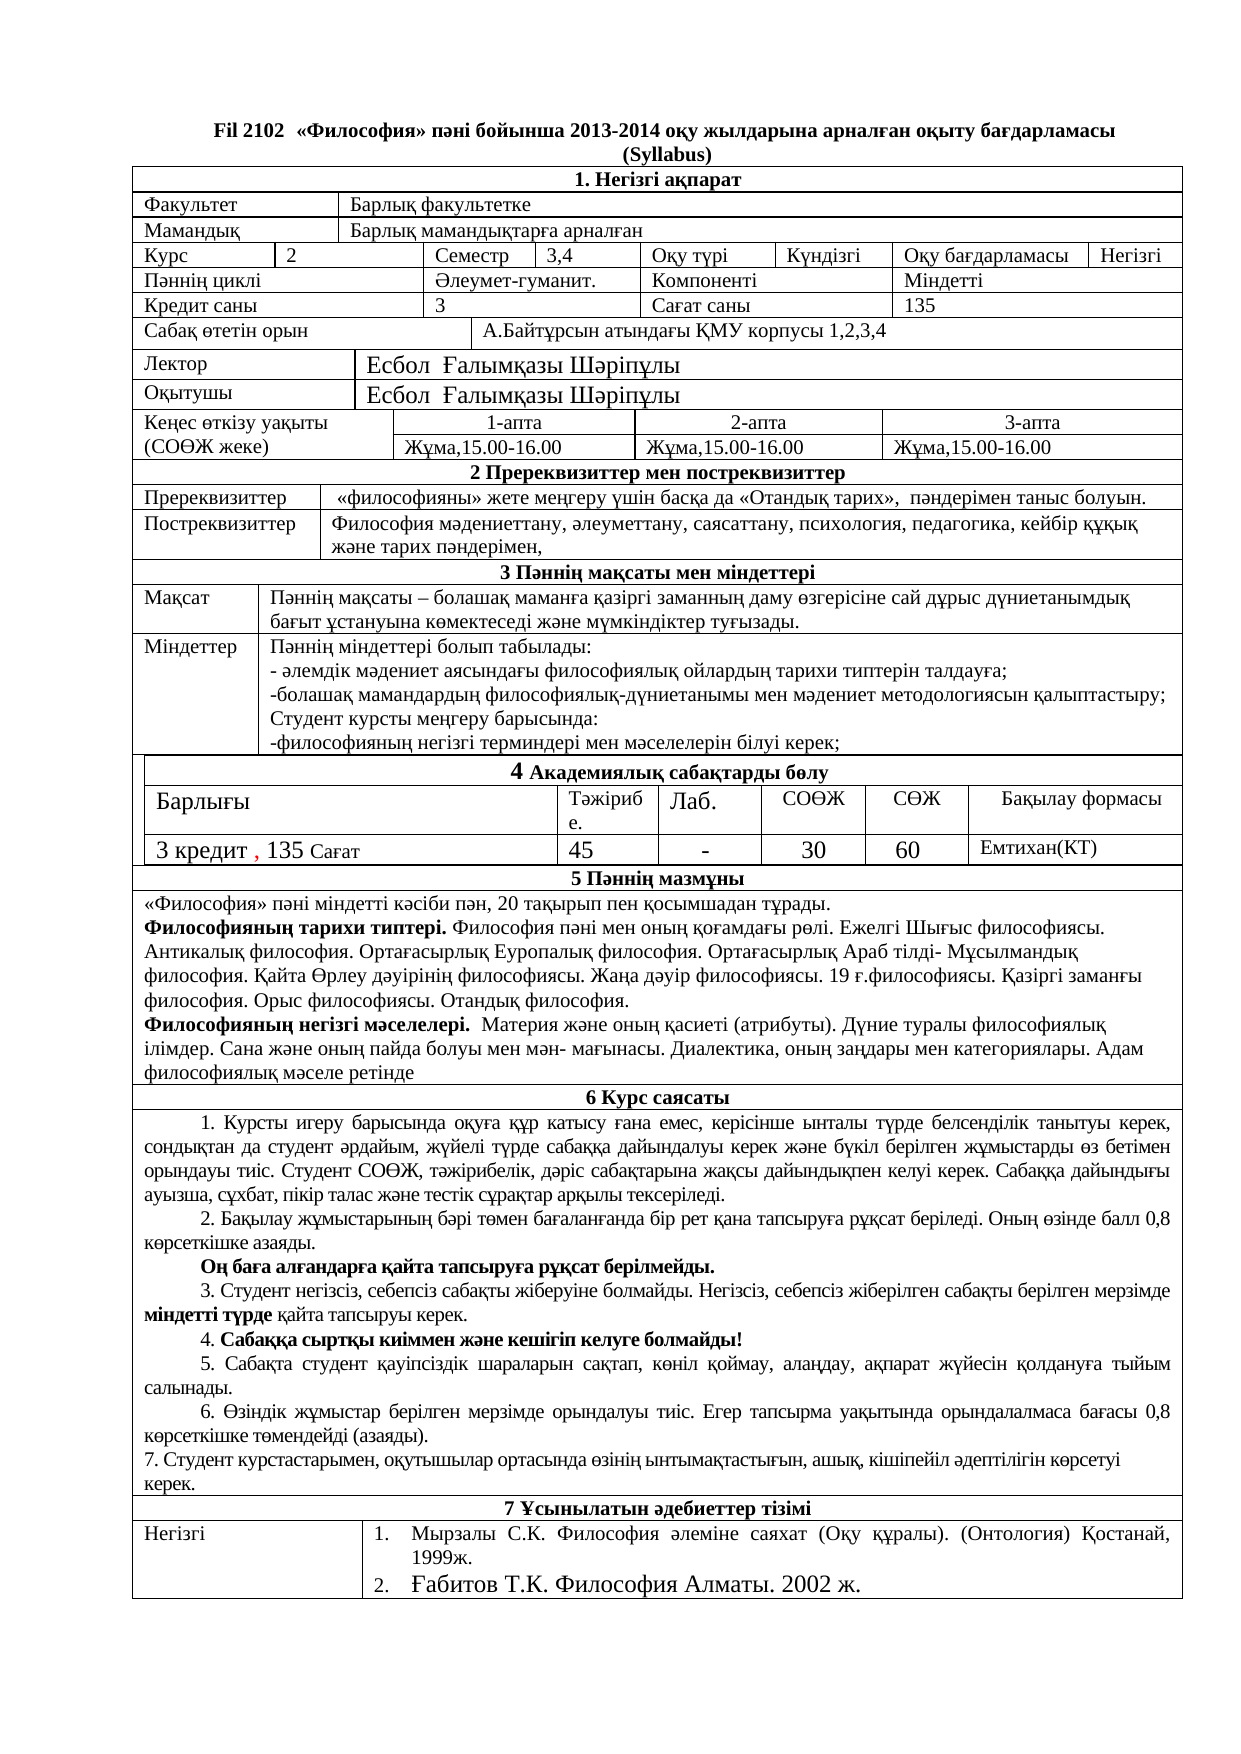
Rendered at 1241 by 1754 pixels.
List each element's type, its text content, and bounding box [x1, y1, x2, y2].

table_header 1. Негізгі ақпарат [133, 167, 1182, 191]
table_cell [659, 835, 761, 864]
table_cell Есбол Ғалымқазы Шәріпұлы [356, 380, 1182, 409]
table_cell [969, 786, 1182, 834]
table_cell 2-апта [636, 410, 882, 434]
table_cell 3-апта [883, 410, 1182, 434]
table_cell Сағат саны [641, 293, 892, 317]
table_cell Пәннің циклі [133, 268, 423, 292]
table_cell 2 [276, 243, 423, 267]
table_cell Міндетті [893, 268, 1182, 292]
table_cell Жұма,15.00-16.00 [636, 435, 882, 459]
table_cell Барлық мамандықтарға арналған [339, 218, 1182, 242]
table_cell Кредит саны [133, 293, 423, 317]
table_cell Пререквизиттер [133, 485, 320, 509]
table_cell [969, 835, 1182, 864]
table_cell Лектор [133, 350, 354, 379]
table_cell Жұма,15.00-16.00 [883, 435, 1182, 459]
table_cell [659, 786, 761, 834]
table_cell Әлеумет-гуманит. [424, 268, 640, 292]
table_cell 6 Курс саясаты [133, 1085, 1182, 1109]
table_cell Барлық факультетке [339, 193, 1182, 216]
table_cell Философия мәдениеттану, әлеуметтану, саясаттану, психология, педагогика, кейбір құқық және тарих пәндерімен, [321, 510, 1182, 558]
table_cell Компоненті [641, 268, 892, 292]
table_cell Күндізгі [776, 243, 892, 267]
table_cell 1. Курсты игеру барысында оқуға құр катысу ғана емес, керісінше ынталы түрде белсенділік танытуы керек, сондықтан да студент әрдайым, жүйелі түрде сабаққа дайындалуы керек және бүкіл берілген жұмыстарды өз бетімен орындауы тиіс. Студент СОӨЖ, тәжірибелік, дәріс сабақтарына жақсы дайындықпен келуі керек. Сабаққа дайындығы ауызша, сұхбат, пікір талас және тестік сұрақтар арқылы тексеріледі. 2. Бақылау жұмыстарының бәрі төмен бағаланғанда бір рет қана тапсыруға рұқсат беріледі. Оның өзінде балл 0,8 көрсеткішке азаяды. Оң баға алғандарға қайта тапсыруға рұқсат берілмейды. 3. Студент негізсіз, себепсіз сабақты жіберуіне болмайды. Негізсіз, себепсіз жіберілген сабақты берілген мерзімде міндетті түрде қайта тапсыруы керек. 4. Сабаққа сыртқы киіммен және кешігіп келуге болмайды! 5. Сабақта студент қауіпсіздік шараларын сақтап, көніл қоймау, алаңдау, ақпарат жүйесін қолдануға тыйым салынады. 6. Өзіндік жұмыстар берілген мерзімде орындалуы тиіс. Егер тапсырма уақытында орындалалмаса бағасы 0,8 көрсеткішке төмендейді (азаяды). 7. Студент курстастарымен, оқутышылар ортасында өзінің ынтымақтастығын, ашық, кішіпейіл әдептілігін көрсетуі керек. [133, 1110, 1182, 1495]
table_cell Курс [133, 243, 274, 267]
table_cell [762, 835, 865, 864]
table_cell [558, 835, 658, 864]
table_cell [558, 786, 658, 834]
table_cell Пәннің міндеттері болып табылады: - әлемдік мәдениет аясындағы философиялық ойлардың тарихи типтерін талдауға; -болашақ мамандардың философиялық-дүниетанымы мен мәдениет методологиясын қалыптастыру; Студент курсты меңгеру барысында: -философияның негізгі терминдері мен мәселелерін білуі керек; [259, 634, 1182, 754]
table_cell [866, 786, 968, 834]
table_cell Постреквизиттер [133, 510, 320, 558]
table_cell Пәннің мақсаты – болашақ маманға қазіргі заманның даму өзгерісіне сай дұрыс дүниетанымдық бағыт ұстануына көмектеседі және мүмкіндіктер туғызады. [259, 585, 1182, 633]
table_cell 3 [424, 293, 640, 317]
table_cell [133, 755, 144, 865]
table_cell А.Байтұрсын атындағы ҚМУ корпусы 1,2,3,4 [472, 318, 1182, 349]
table_cell 7 Ұсынылатын әдебиеттер тізімі [133, 1496, 1182, 1520]
table_cell Оқу бағдарламасы [893, 243, 1088, 267]
table_cell 135 [893, 293, 1182, 317]
text Fil 2102 «Философия» пәні бойынша 2013-2014 оқу жылдарына арналған оқыту бағдарламасы [177, 118, 1152, 142]
table_cell Жұма,15.00-16.00 [394, 435, 634, 459]
table_cell [145, 786, 557, 834]
table_cell 3,4 [536, 243, 640, 267]
table_cell Мырзалы С.К. Философия әлемiне саяхат (Оқу құралы). (Онтология) Қостанай, 1999ж. Ғабитов Т.К. Философия Алматы. 2002 ж. [363, 1521, 1182, 1598]
table_cell [145, 756, 1182, 785]
table_cell Міндеттер [133, 634, 258, 754]
table_cell Мамандық [133, 218, 338, 242]
table_cell 1-апта [394, 410, 634, 434]
table_cell «Философия» пәні міндетті кәсіби пән, 20 тақырып пен қосымшадан тұрады. Философияның тарихи типтері. Философия пәні мен оның қоғамдағы рөлі. Ежелгі Шығыс философиясы. Антикалық философия. Ортағасырлық Еуропалық философия. Ортағасырлық Араб тілді- Мұсылмандық философия. Қайта Өрлеу дәуірінің философиясы. Жаңа дәуір философиясы. 19 ғ.философиясы. Қазіргі заманғы философия. Орыс философиясы. Отандық философия. Философияның негізгі мәселелері. Материя және оның қасиеті (атрибуты). Дүние туралы философиялық ілімдер. Сана және оның пайда болуы мен мән- мағынасы. Диалектика, оның заңдары мен категориялары. Адам философиялық мәселе ретінде [133, 891, 1182, 1084]
table_cell Негізгі [133, 1521, 362, 1598]
table_cell Мақсат [133, 585, 258, 633]
table_cell Семестр [424, 243, 535, 267]
table_cell [866, 835, 968, 864]
table_cell Оқу түрі [641, 243, 775, 267]
table_cell 2 Пререквизиттер мен постреквизиттер [133, 460, 1182, 484]
table_cell Факультет [133, 193, 338, 216]
table_cell [762, 786, 865, 834]
table_cell Есбол Ғалымқазы Шәріпұлы [356, 350, 1182, 379]
table_cell «философияны» жете меңгеру үшін басқа да «Отандық тарих», пәндерімен таныс болуын. [321, 485, 1182, 509]
table_cell Кеңес өткізу уақыты (СОӨЖ жеке) [133, 410, 393, 459]
table_cell Негізгі [1089, 243, 1182, 267]
table_cell Сабақ өтетін орын [133, 318, 471, 349]
table_cell 3 Пәннің мақсаты мен міндеттері [133, 560, 1182, 584]
text (Syllabus) [177, 142, 1152, 166]
table_cell Оқытушы [133, 380, 354, 409]
table_cell [145, 835, 557, 864]
table_cell 5 Пәннің мазмұны [133, 866, 1182, 890]
